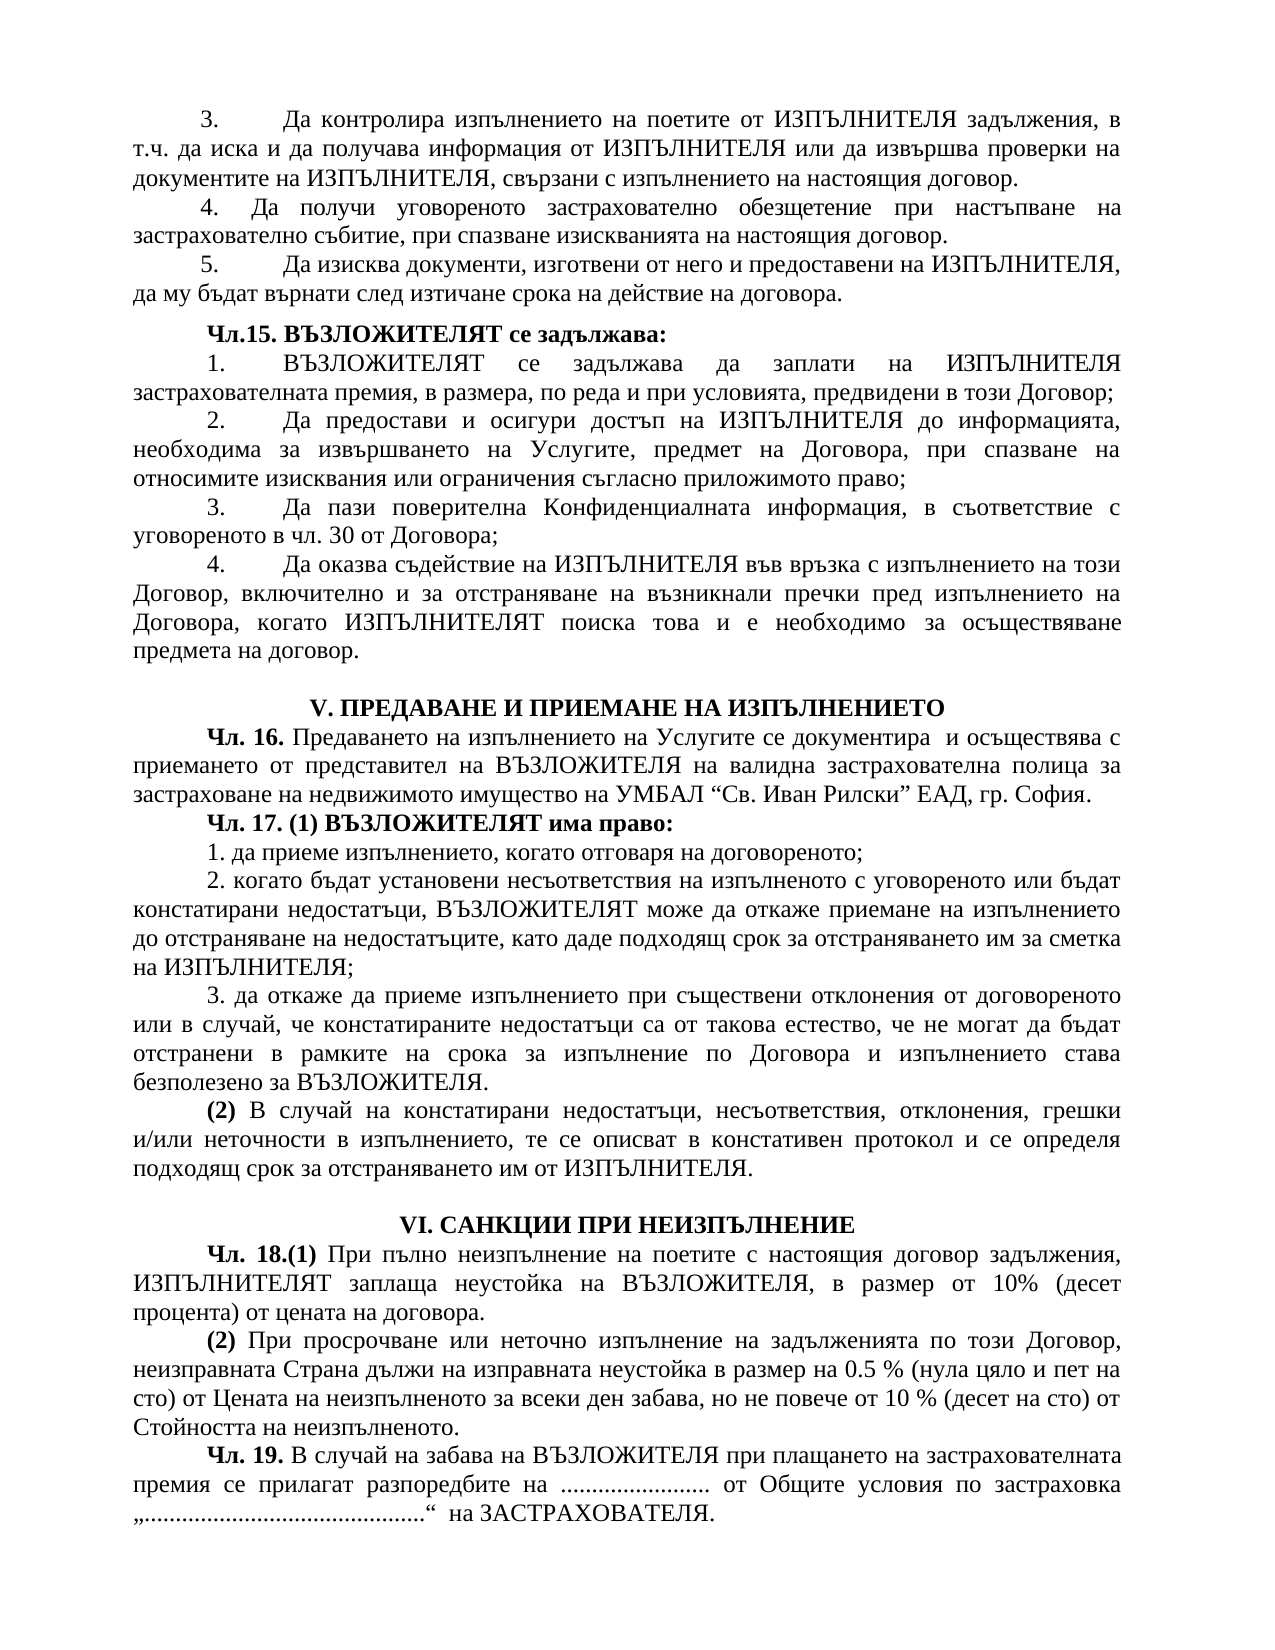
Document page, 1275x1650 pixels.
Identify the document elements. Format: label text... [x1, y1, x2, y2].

list ВЪЗЛОЖИТЕЛЯТ се задължава да заплати на ИЗПЪЛНИТЕЛЯ застрахователната премия, в размера, по реда и при условията, предвидени в този Договор; [133, 348, 1122, 406]
text Чл.15. ВЪЗЛОЖИТЕЛЯТ се задължава: [133, 319, 1122, 348]
list Да предостави и осигури достъп на ИЗПЪЛНИТЕЛЯ до информацията, необходима за извършването на Услугите, предмет на Договора, при спазване на относимите изисквания или ограничения съгласно приложимото право; [133, 406, 1122, 492]
list Да пази поверителна Конфиденциалната информация, в съответствие с уговореното в чл. 30 от Договора; [133, 492, 1122, 549]
text Чл. 18.(1) При пълно неизпълнение на поетите с настоящия договор задължения, ИЗПЪЛНИТЕЛЯТ заплаща неустойка на ВЪЗЛОЖИТЕЛЯ, в размер от 10% (десет процента) от цената на договора. [133, 1239, 1122, 1326]
text 3. да откаже да приеме изпълнението при съществени отклонения от договореното или в случай, че констатираните недостатъци са от такова естество, че не могат да бъдат отстранени в рамките на срока за изпълнение по Договора и изпълнението става безполезено за ВЪЗЛОЖИТЕЛЯ. [133, 981, 1122, 1096]
text Чл. 17. (1) ВЪЗЛОЖИТЕЛЯТ има право: [133, 808, 1122, 837]
list Да контролира изпълнението на поетите от ИЗПЪЛНИТЕЛЯ задължения, в т.ч. да иска и да получава информация от ИЗПЪЛНИТЕЛЯ или да извършва проверки на документите на ИЗПЪЛНИТЕЛЯ, свързани с изпълнението на настоящия договор. [133, 103, 1122, 192]
text 2. когато бъдат установени несъответствия на изпълненото с уговореното или бъдат констатирани недостатъци, ВЪЗЛОЖИТЕЛЯТ може да откаже приемане на изпълнението до отстраняване на недостатъците, като даде подходящ срок за отстраняването им за сметка на ИЗПЪЛНИТЕЛЯ; [133, 866, 1122, 981]
list Да оказва съдействие на ИЗПЪЛНИТЕЛЯ във връзка с изпълнението на този Договор, включително и за отстраняване на възникнали пречки пред изпълнението на Договора, когато ИЗПЪЛНИТЕЛЯТ поиска това и е необходимо за осъществяване предмета на договор. [133, 549, 1122, 664]
text Чл. 19. В случай на забава на ВЪЗЛОЖИТЕЛЯ при плащането на застрахователната премия се прилагат разпоредбите на ........................ от Общите условия по застраховка „.............................................“ на ЗАСТРАХОВАТЕЛЯ. [133, 1441, 1122, 1527]
text Чл. 16. Предаването на изпълнението на Услугите се документира и осъществява с приемането от представител на ВЪЗЛОЖИТЕЛЯ на валидна застрахователна полица за застраховане на недвижимото имущество на УМБАЛ “Св. Иван Рилски” ЕАД, гр. София. [133, 722, 1122, 808]
text (2) В случай на констатирани недостатъци, несъответствия, отклонения, грешки и/или неточности в изпълнението, те се описват в констативен протокол и се определя подходящ срок за отстраняването им от ИЗПЪЛНИТЕЛЯ. [133, 1096, 1122, 1182]
text VI. САНКЦИИ ПРИ НЕИЗПЪЛНЕНИЕ [133, 1211, 1122, 1239]
text V. ПРЕДАВАНЕ И ПРИЕМАНЕ НА ИЗПЪЛНЕНИЕТО [133, 693, 1122, 722]
list Да изисква документи, изготвени от него и предоставени на ИЗПЪЛНИТЕЛЯ, да му бъдат върнати след изтичане срока на действие на договора. [133, 249, 1121, 307]
text (2) При просрочване или неточно изпълнение на задълженията по този Договор, неизправната Страна дължи на изправната неустойка в размер на 0.5 % (нула цяло и пет на сто) от Цената на неизпълненото за всеки ден забава, но не повече от 10 % (десет на сто) от Стойността на неизпълненото. [133, 1326, 1122, 1441]
text 1. да приеме изпълнението, когато отговаря на договореното; [133, 837, 1122, 866]
list Да получи уговореното застрахователно обезщетение при настъпване на застрахователно събитие, при спазване изискванията на настоящия договор. [133, 192, 1122, 249]
